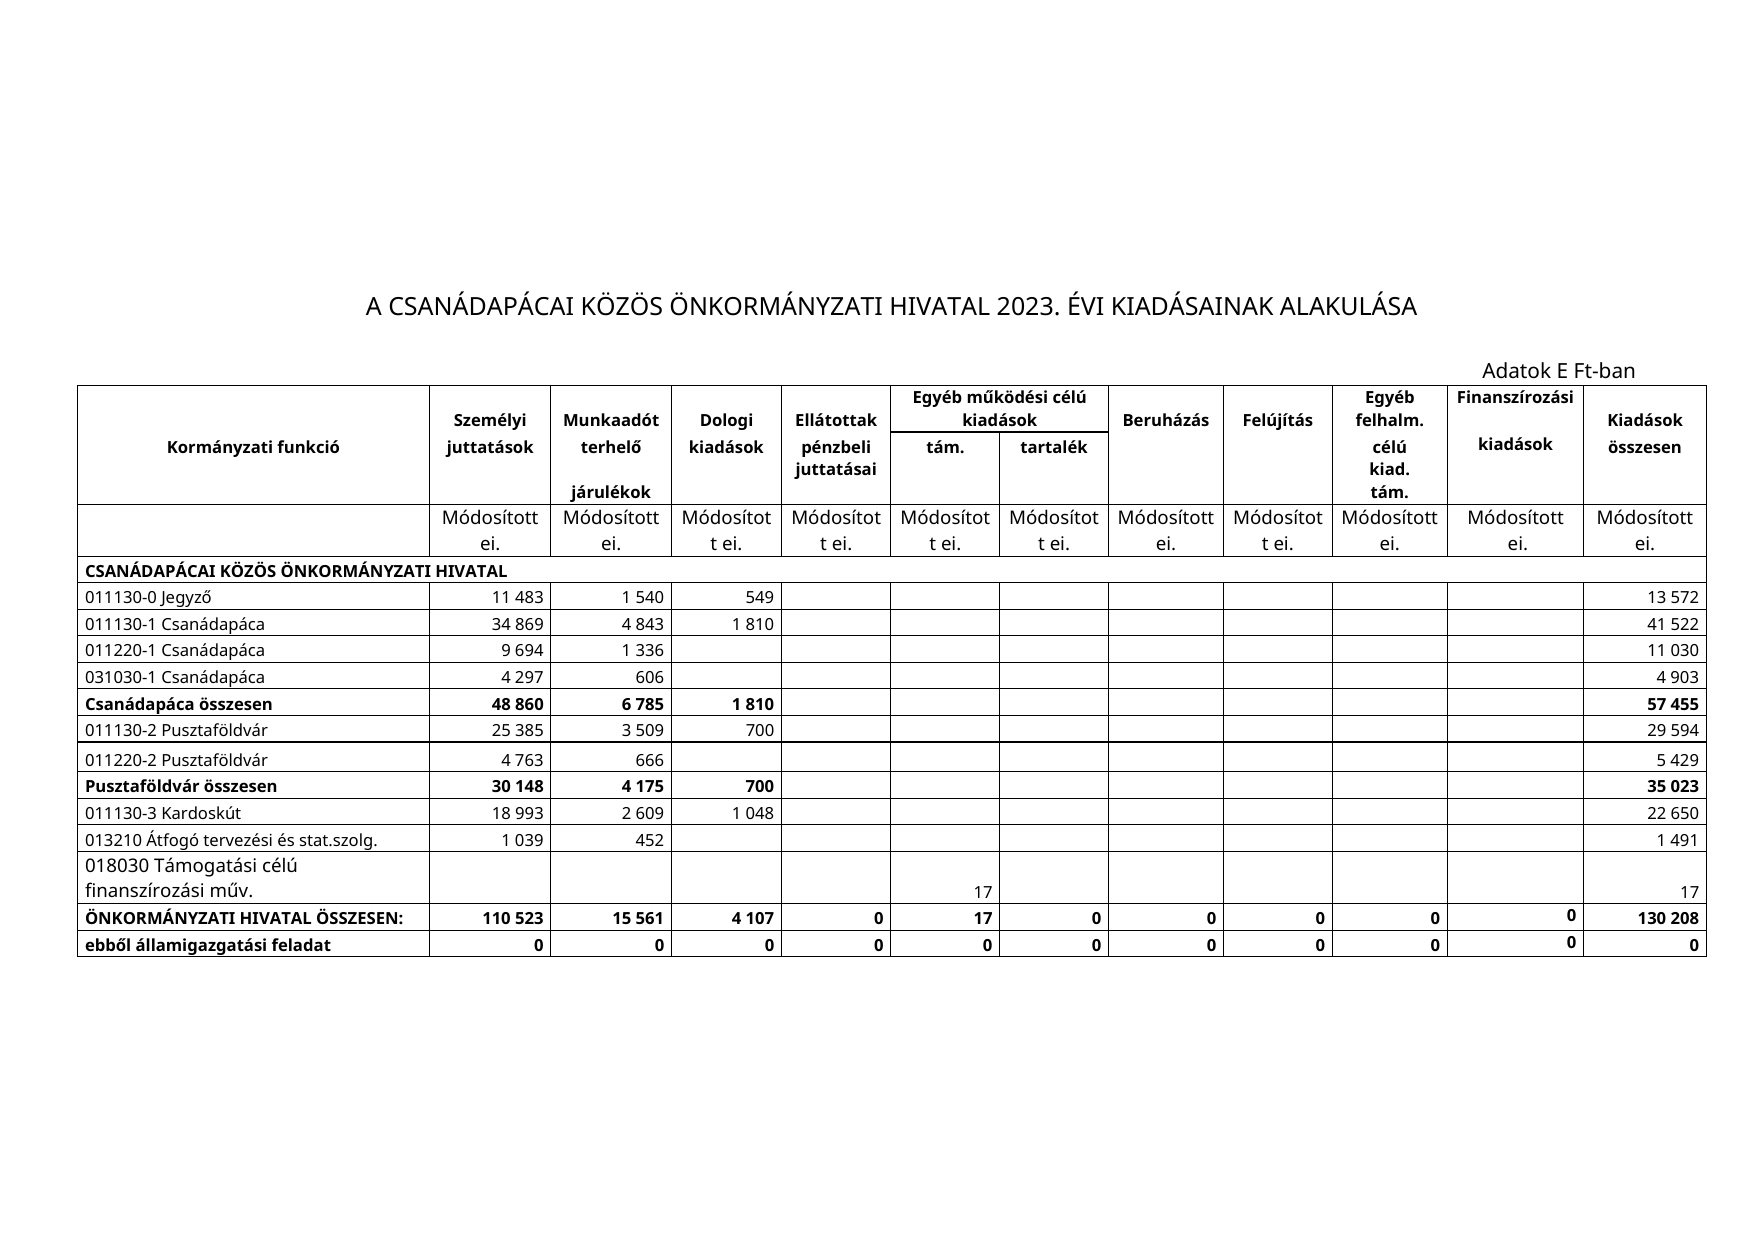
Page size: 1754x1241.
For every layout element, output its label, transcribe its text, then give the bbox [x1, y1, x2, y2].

table_cell [1109, 743, 1223, 771]
table_cell [1224, 772, 1332, 798]
table_cell 4 903 [1584, 663, 1706, 688]
table_cell 35 023 [1584, 772, 1706, 798]
table_cell 1 039 [430, 825, 550, 851]
table_cell [551, 852, 671, 903]
table_cell 48 860 [430, 689, 550, 715]
table_cell [1000, 716, 1108, 741]
table_cell 1 810 [672, 610, 781, 635]
table_cell 29 594 [1584, 716, 1706, 741]
table_cell [782, 825, 890, 851]
table_cell 666 [551, 743, 671, 771]
table_cell [1000, 852, 1108, 903]
table_cell 0 [1000, 931, 1108, 956]
table_header Egyéb működési célú kiadások [891, 386, 1108, 431]
table_cell 549 [672, 583, 781, 609]
table_cell [672, 743, 781, 771]
table_cell 011130-0 Jegyző [78, 583, 429, 609]
table_cell járulékok [551, 458, 671, 503]
table_cell célú [1333, 431, 1447, 458]
table_cell Módosított ei. [1000, 505, 1108, 556]
table_cell [1333, 852, 1447, 903]
table_cell terhelő [551, 431, 671, 458]
table_cell 0 [1224, 931, 1332, 956]
table_cell [782, 636, 890, 662]
text Adatok E Ft-ban [148, 357, 1636, 385]
table_cell 2 609 [551, 799, 671, 824]
table_cell [782, 583, 890, 609]
table_cell Módosított ei. [1109, 505, 1223, 556]
table_cell [1000, 772, 1108, 798]
table_cell 18 993 [430, 799, 550, 824]
table_header Dologi [672, 386, 781, 431]
table_cell [1000, 825, 1108, 851]
table_cell 0 [782, 931, 890, 956]
table_cell kiadások [672, 431, 781, 458]
table_cell Kormányzati funkció [78, 431, 429, 458]
table_cell [1224, 799, 1332, 824]
table_cell 4 107 [672, 904, 781, 929]
table_cell juttatások [430, 431, 550, 458]
table_cell 0 [1448, 904, 1583, 929]
table_cell 17 [1584, 852, 1706, 903]
table_cell kiad. tám. [1333, 458, 1447, 503]
table_cell [1448, 743, 1583, 771]
table_cell Módosított ei. [1448, 505, 1583, 556]
table_header Személyi [430, 386, 550, 431]
table_cell [1109, 636, 1223, 662]
table_cell [1000, 799, 1108, 824]
table_cell Módosított ei. [782, 505, 890, 556]
table_cell 013210 Átfogó tervezési és stat.szolg. [78, 825, 429, 851]
table_cell 1 491 [1584, 825, 1706, 851]
table_cell 031030-1 Csanádapáca [78, 663, 429, 688]
table_cell [891, 716, 999, 741]
table_cell Módosított ei. [891, 505, 999, 556]
table_cell [782, 663, 890, 688]
table_cell [1224, 663, 1332, 688]
table_cell 0 [551, 931, 671, 956]
table_cell [891, 610, 999, 635]
table_cell [1333, 610, 1447, 635]
table_cell [1448, 716, 1583, 741]
table_cell [1584, 458, 1706, 503]
table_cell [1448, 772, 1583, 798]
table_cell 0 [1333, 904, 1447, 929]
table_cell 011130-3 Kardoskút [78, 799, 429, 824]
table_cell Módosított ei. [1584, 505, 1706, 556]
text A CSANÁDAPÁCAI KÖZÖS ÖNKORMÁNYZATI HIVATAL 2023. ÉVI KIADÁSAINAK ALAKULÁSA [148, 288, 1636, 322]
table_cell [430, 458, 550, 503]
table_header Beruházás [1109, 386, 1223, 431]
table_cell 700 [672, 772, 781, 798]
table_cell [1448, 458, 1583, 503]
table_cell [1448, 799, 1583, 824]
table_cell [1224, 458, 1332, 503]
table_cell 0 [1224, 904, 1332, 929]
table_cell 011130-2 Pusztaföldvár [78, 716, 429, 741]
table_cell [782, 852, 890, 903]
table_header [78, 386, 429, 431]
table_cell 606 [551, 663, 671, 688]
table_cell 17 [891, 904, 999, 929]
table_cell [782, 743, 890, 771]
table_cell [1448, 852, 1583, 903]
table_cell 4 763 [430, 743, 550, 771]
table_cell juttatásai [782, 458, 890, 503]
table_cell [1109, 689, 1223, 715]
table_cell 1 336 [551, 636, 671, 662]
table_cell [1000, 636, 1108, 662]
table_cell tám. [891, 433, 999, 458]
table_header Kiadások [1584, 386, 1706, 431]
table_cell [1333, 663, 1447, 688]
table_cell [1000, 610, 1108, 635]
table_cell [1448, 825, 1583, 851]
table_cell 700 [672, 716, 781, 741]
table_cell 1 048 [672, 799, 781, 824]
table_cell [1333, 825, 1447, 851]
table_cell [430, 852, 550, 903]
table_cell 1 540 [551, 583, 671, 609]
table_cell ÖNKORMÁNYZATI HIVATAL ÖSSZESEN: [78, 904, 429, 929]
table_cell CSANÁDAPÁCAI KÖZÖS ÖNKORMÁNYZATI HIVATAL [78, 557, 1706, 582]
table_cell 011130-1 Csanádapáca [78, 610, 429, 635]
table_cell 0 [672, 931, 781, 956]
table_header Finanszírozási [1448, 386, 1583, 431]
table_cell [1333, 583, 1447, 609]
table_cell 1 810 [672, 689, 781, 715]
table_cell [891, 772, 999, 798]
table_cell 130 208 [1584, 904, 1706, 929]
table_cell 17 [891, 852, 999, 903]
table_cell [891, 636, 999, 662]
table_cell 41 522 [1584, 610, 1706, 635]
table_cell [672, 852, 781, 903]
table_cell [1448, 689, 1583, 715]
table_cell összesen [1584, 431, 1706, 458]
table_cell 011220-2 Pusztaföldvár [78, 743, 429, 771]
table_cell [891, 743, 999, 771]
table_cell 0 [1584, 931, 1706, 956]
table_header Munkaadót [551, 386, 671, 431]
table_cell Módosított ei. [672, 505, 781, 556]
table_cell [672, 636, 781, 662]
table_cell [1224, 743, 1332, 771]
table_header Ellátottak [782, 386, 890, 431]
table_cell 5 429 [1584, 743, 1706, 771]
table_cell 0 [891, 931, 999, 956]
table_cell [1000, 458, 1108, 503]
table_cell Módosított ei. [430, 505, 550, 556]
table_cell [891, 663, 999, 688]
table_cell [1109, 610, 1223, 635]
table_cell 0 [1000, 904, 1108, 929]
table_cell [782, 799, 890, 824]
table_cell [1109, 772, 1223, 798]
table_cell [672, 458, 781, 503]
table_cell [78, 505, 429, 556]
table_cell [1109, 799, 1223, 824]
table_cell [1224, 716, 1332, 741]
table_cell 011220-1 Csanádapáca [78, 636, 429, 662]
table_cell [1224, 825, 1332, 851]
table_cell 11 030 [1584, 636, 1706, 662]
table_cell 25 385 [430, 716, 550, 741]
table_cell [1333, 799, 1447, 824]
table_cell [1224, 610, 1332, 635]
table_cell 452 [551, 825, 671, 851]
table_cell [1333, 636, 1447, 662]
table_cell 15 561 [551, 904, 671, 929]
table_cell [78, 458, 429, 503]
table_cell 018030 Támogatási célú finanszírozási műv. [78, 852, 429, 903]
table_cell [1333, 743, 1447, 771]
table_cell 0 [782, 904, 890, 929]
table_cell [672, 663, 781, 688]
table_cell Csanádapáca összesen [78, 689, 429, 715]
table_cell [1448, 610, 1583, 635]
table_cell kiadások [1448, 431, 1583, 458]
table_cell 13 572 [1584, 583, 1706, 609]
table_cell [891, 799, 999, 824]
table_cell [891, 825, 999, 851]
table_cell [1109, 825, 1223, 851]
table_cell 9 694 [430, 636, 550, 662]
table_cell 0 [1109, 904, 1223, 929]
table_cell [891, 458, 999, 503]
table_cell [891, 583, 999, 609]
table_cell [1333, 716, 1447, 741]
table_cell [1109, 458, 1223, 503]
table_cell Módosított ei. [1333, 505, 1447, 556]
table_cell [1109, 716, 1223, 741]
table_cell ebből államigazgatási feladat [78, 931, 429, 956]
table_cell 6 785 [551, 689, 671, 715]
table_cell 57 455 [1584, 689, 1706, 715]
table_cell 4 843 [551, 610, 671, 635]
table_cell 0 [1109, 931, 1223, 956]
table_cell [1000, 689, 1108, 715]
table_cell [1333, 689, 1447, 715]
table_cell 34 869 [430, 610, 550, 635]
table_cell [1109, 431, 1223, 458]
table_cell Pusztaföldvár összesen [78, 772, 429, 798]
table_cell 11 483 [430, 583, 550, 609]
table_header Egyéb felhalm. [1333, 386, 1447, 431]
table_header Felújítás [1224, 386, 1332, 431]
table_cell [1224, 431, 1332, 458]
table_cell Módosított ei. [551, 505, 671, 556]
table_cell 4 175 [551, 772, 671, 798]
table_cell [1224, 583, 1332, 609]
table_cell [1448, 583, 1583, 609]
table_cell [782, 772, 890, 798]
table_cell [1224, 852, 1332, 903]
table_cell 22 650 [1584, 799, 1706, 824]
table_cell [782, 610, 890, 635]
table_cell 0 [430, 931, 550, 956]
table_cell [1000, 743, 1108, 771]
table_cell [672, 825, 781, 851]
table_cell [1448, 663, 1583, 688]
table_cell [1333, 772, 1447, 798]
table_cell [1000, 663, 1108, 688]
table_cell [782, 689, 890, 715]
table_cell 0 [1333, 931, 1447, 956]
table_cell [1109, 663, 1223, 688]
table_cell [1448, 636, 1583, 662]
table_cell pénzbeli [782, 431, 890, 458]
table_cell 3 509 [551, 716, 671, 741]
table_cell [1224, 636, 1332, 662]
table_cell [1224, 689, 1332, 715]
table_cell 30 148 [430, 772, 550, 798]
table_cell 4 297 [430, 663, 550, 688]
table_cell [891, 689, 999, 715]
table_cell [782, 716, 890, 741]
table_cell 110 523 [430, 904, 550, 929]
table_cell Módosított ei. [1224, 505, 1332, 556]
table_cell [1000, 583, 1108, 609]
table_cell 0 [1448, 931, 1583, 956]
table_cell [1109, 852, 1223, 903]
table_cell [1109, 583, 1223, 609]
table_cell tartalék [1000, 433, 1108, 458]
